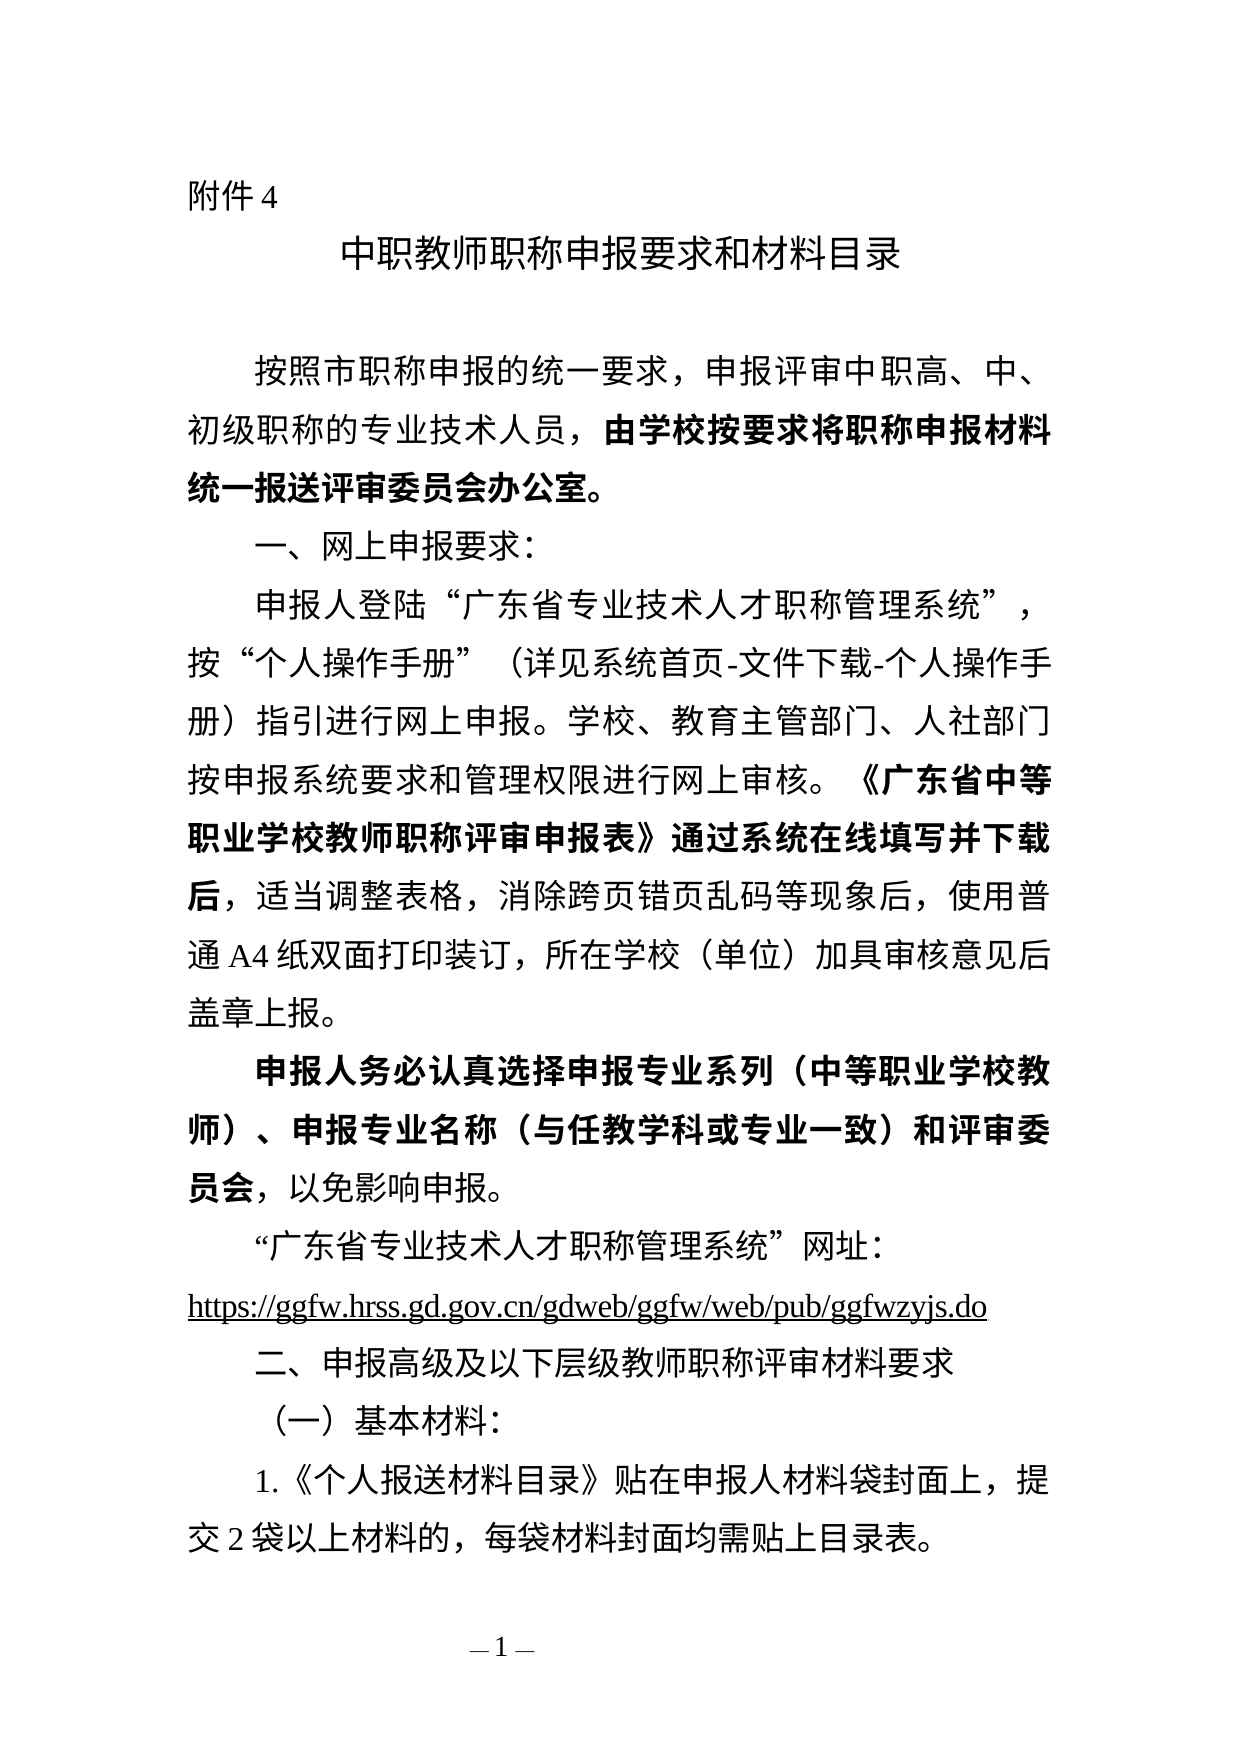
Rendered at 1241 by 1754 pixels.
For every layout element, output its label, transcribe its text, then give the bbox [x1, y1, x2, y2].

text https://ggfw.hrss.gd.gov.cn/gdweb/ggfw/web/pub/ggfwzyjs.do [187, 1270, 1053, 1329]
text 附件4 [187, 162, 1053, 220]
text 按照市职称申报的统一要求，申报评审中职高、中、初级职称的专业技术人员，由学校按要求将职称申报材料统一报送评审委员会办公室。 [187, 337, 1053, 512]
text 中职教师职称申报要求和材料目录 [187, 220, 1053, 279]
text 申报人登陆“广东省专业技术人才职称管理系统”，按“个人操作手册”（详见系统首页-文件下载-个人操作手册）指引进行网上申报。学校、教育主管部门、人社部门按申报系统要求和管理权限进行网上审核。《广东省中等职业学校教师职称评审申报表》通过系统在线填写并下载后，适当调整表格，消除跨页错页乱码等现象后，使用普通A4纸双面打印装订，所在学校（单位）加具审核意见后盖章上报。 [187, 570, 1053, 1037]
text 1.《个人报送材料目录》贴在申报人材料袋封面上，提交2袋以上材料的，每袋材料封面均需贴上目录表。 [187, 1445, 1053, 1562]
text “广东省专业技术人才职称管理系统”网址： [187, 1212, 1053, 1270]
text （一）基本材料： [187, 1387, 1053, 1445]
text 一、网上申报要求： [187, 512, 1053, 570]
text 申报人务必认真选择申报专业系列（中等职业学校教师）、申报专业名称（与任教学科或专业一致）和评审委员会，以免影响申报。 [187, 1037, 1053, 1212]
text 二、申报高级及以下层级教师职称评审材料要求 [187, 1329, 1053, 1387]
